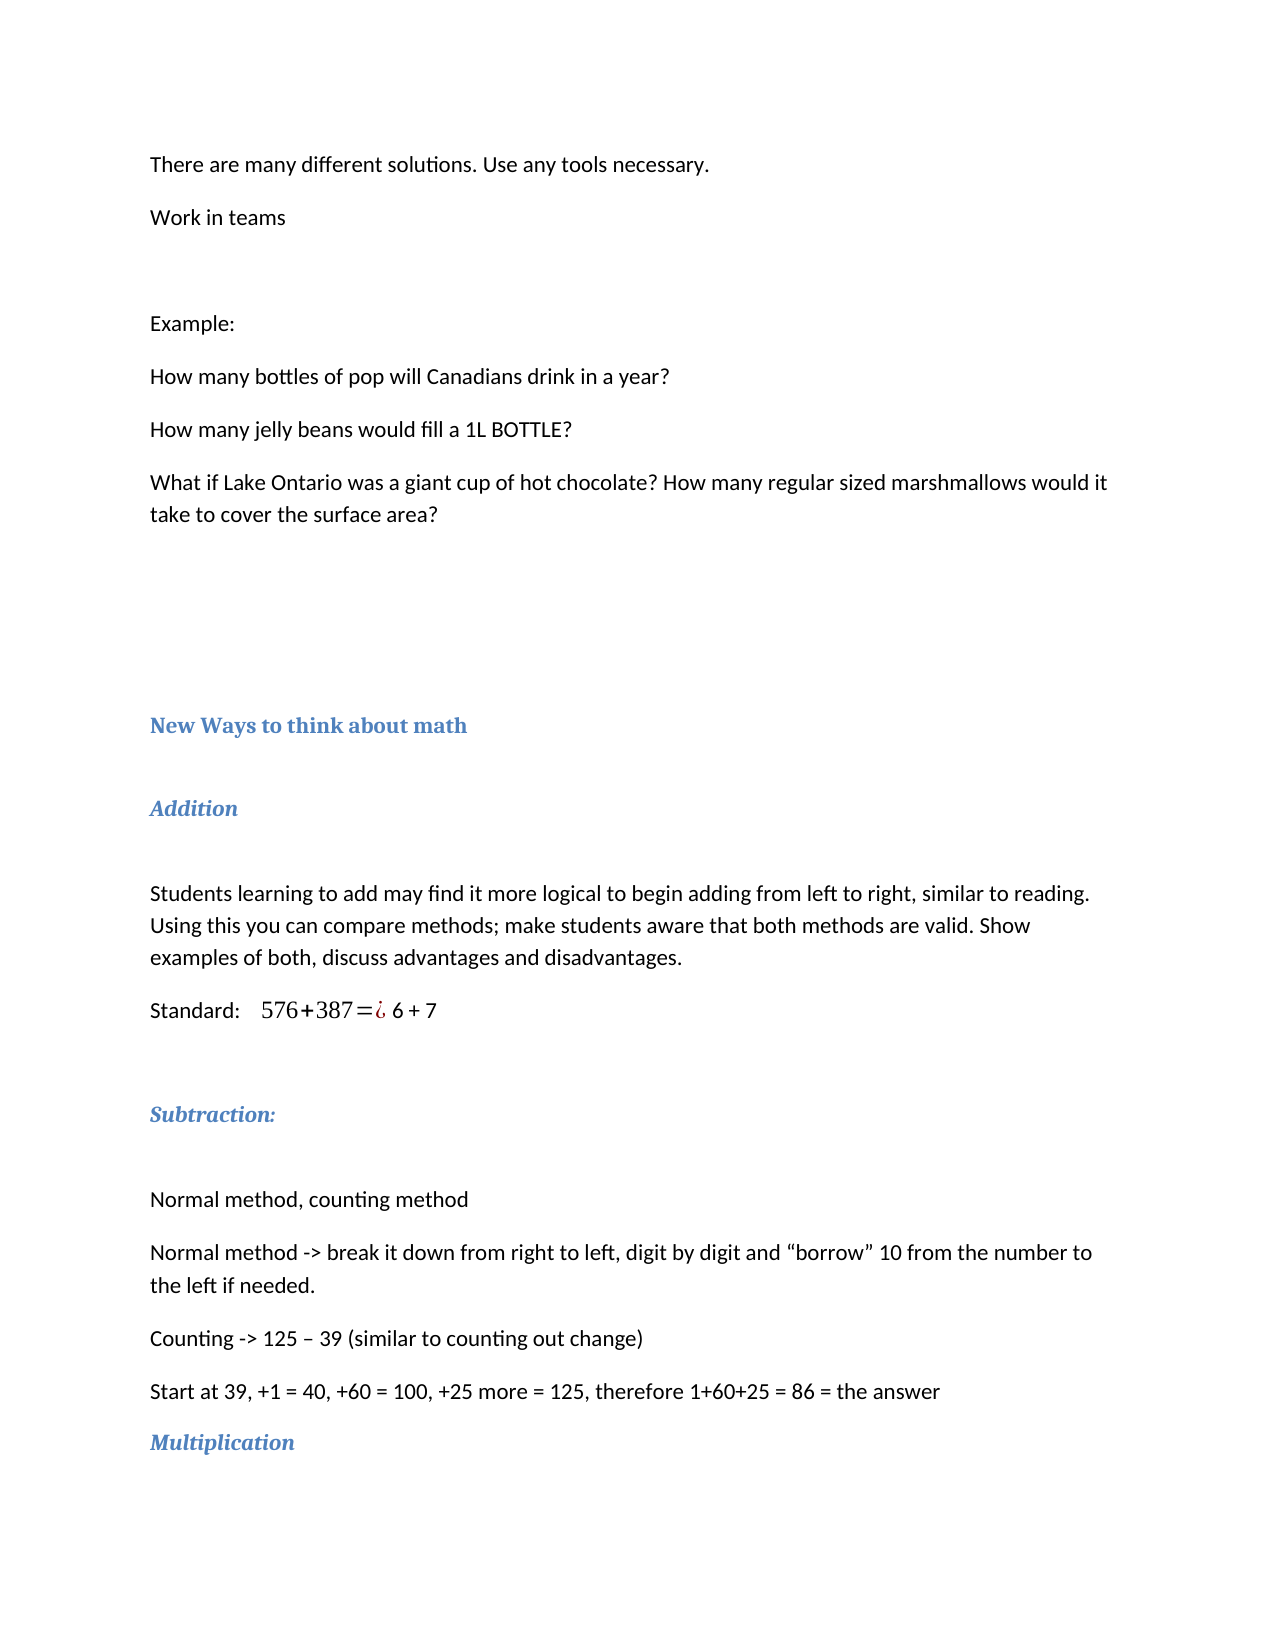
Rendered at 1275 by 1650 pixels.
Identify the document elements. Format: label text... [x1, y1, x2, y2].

text Start at 39, +1 = 40, +60 = 100, +25 more = 125, therefore 1+60+25 = 86 = the answer [150, 1377, 1125, 1405]
text Normal method, counting method [150, 1186, 1125, 1213]
subtitle Addition [150, 796, 1125, 822]
text What if Lake Ontario was a giant cup of hot chocolate? How many regular sized marshmallows would it take to cover the surface area? [150, 468, 1125, 528]
text Counting -> 125 – 39 (similar to counting out change) [150, 1324, 1125, 1352]
text How many bottles of pop will Canadians drink in a year? [150, 362, 1125, 390]
text Work in teams [150, 203, 1125, 231]
text Students learning to add may find it more logical to begin adding from left to right, similar to reading. Using this you can compare methods; make students aware that both methods are valid. Show examples of both, discuss advantages and disadvantages. [150, 879, 1125, 971]
text How many jelly beans would fill a 1L BOTTLE? [150, 415, 1125, 443]
subtitle New Ways to think about math [150, 712, 1125, 739]
text There are many different solutions. Use any tools necessary. [150, 150, 1125, 178]
text Normal method -> break it down from right to left, digit by digit and “borrow” 10 from the number to the left if needed. [150, 1238, 1125, 1299]
text Standard: 6 + 7 [150, 996, 1125, 1024]
subtitle Multiplication [150, 1430, 1125, 1456]
text Example: [150, 309, 1125, 337]
subtitle Subtraction: [150, 1102, 1125, 1129]
